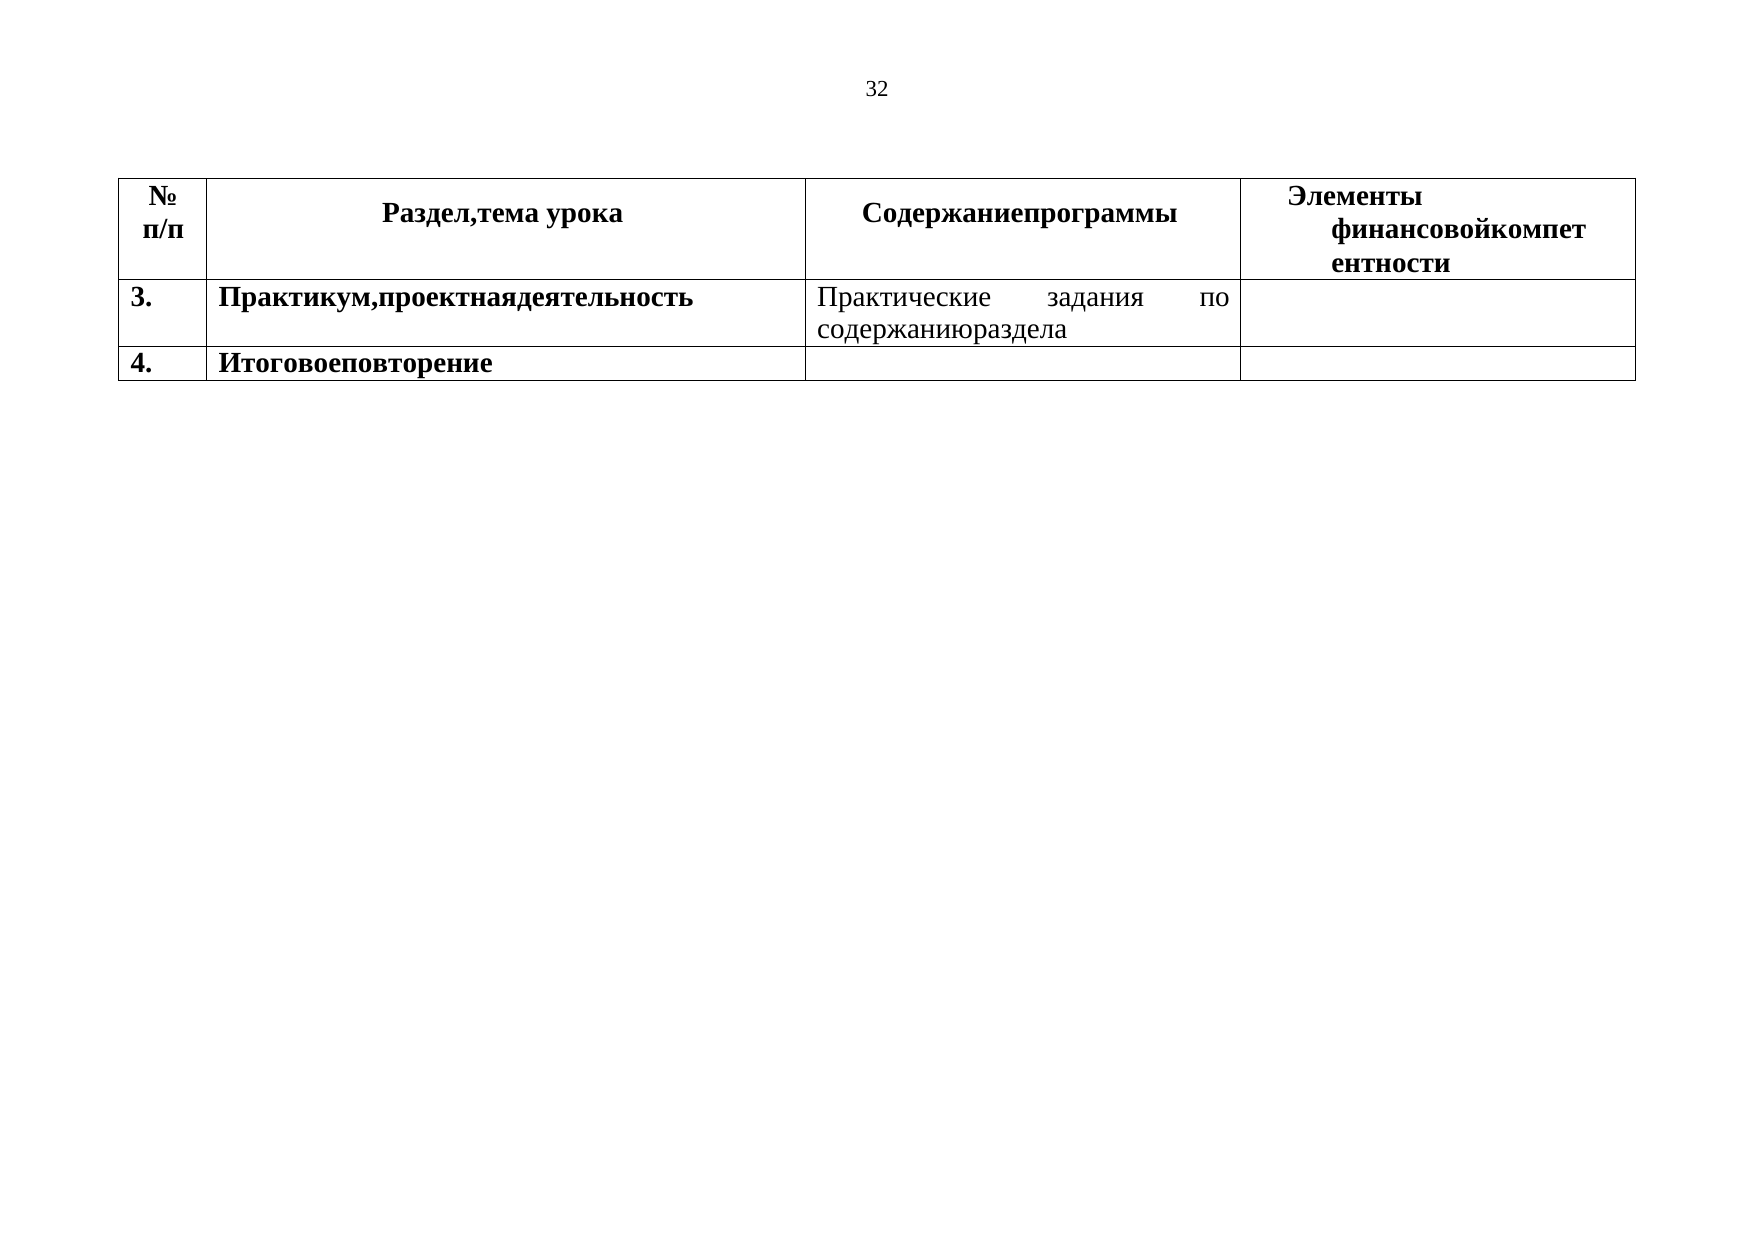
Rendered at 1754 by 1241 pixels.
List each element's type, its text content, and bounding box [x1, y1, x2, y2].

table_cell [806, 347, 1240, 379]
table_cell Практикум,проектнаядеятельность [207, 280, 805, 346]
table_cell [1241, 280, 1635, 346]
table_cell 4. [119, 347, 206, 379]
table_cell [1241, 347, 1635, 379]
table_header Раздел,тема урока [207, 179, 805, 279]
table_header Элементы финансовойкомпетентности [1241, 179, 1635, 279]
table_header Содержаниепрограммы [806, 179, 1240, 279]
table_cell Практические задания по содержаниюраздела [806, 280, 1240, 346]
table_header №п/п [119, 179, 206, 279]
table_cell Итоговоеповторение [207, 347, 805, 379]
table_cell 3. [119, 280, 206, 346]
